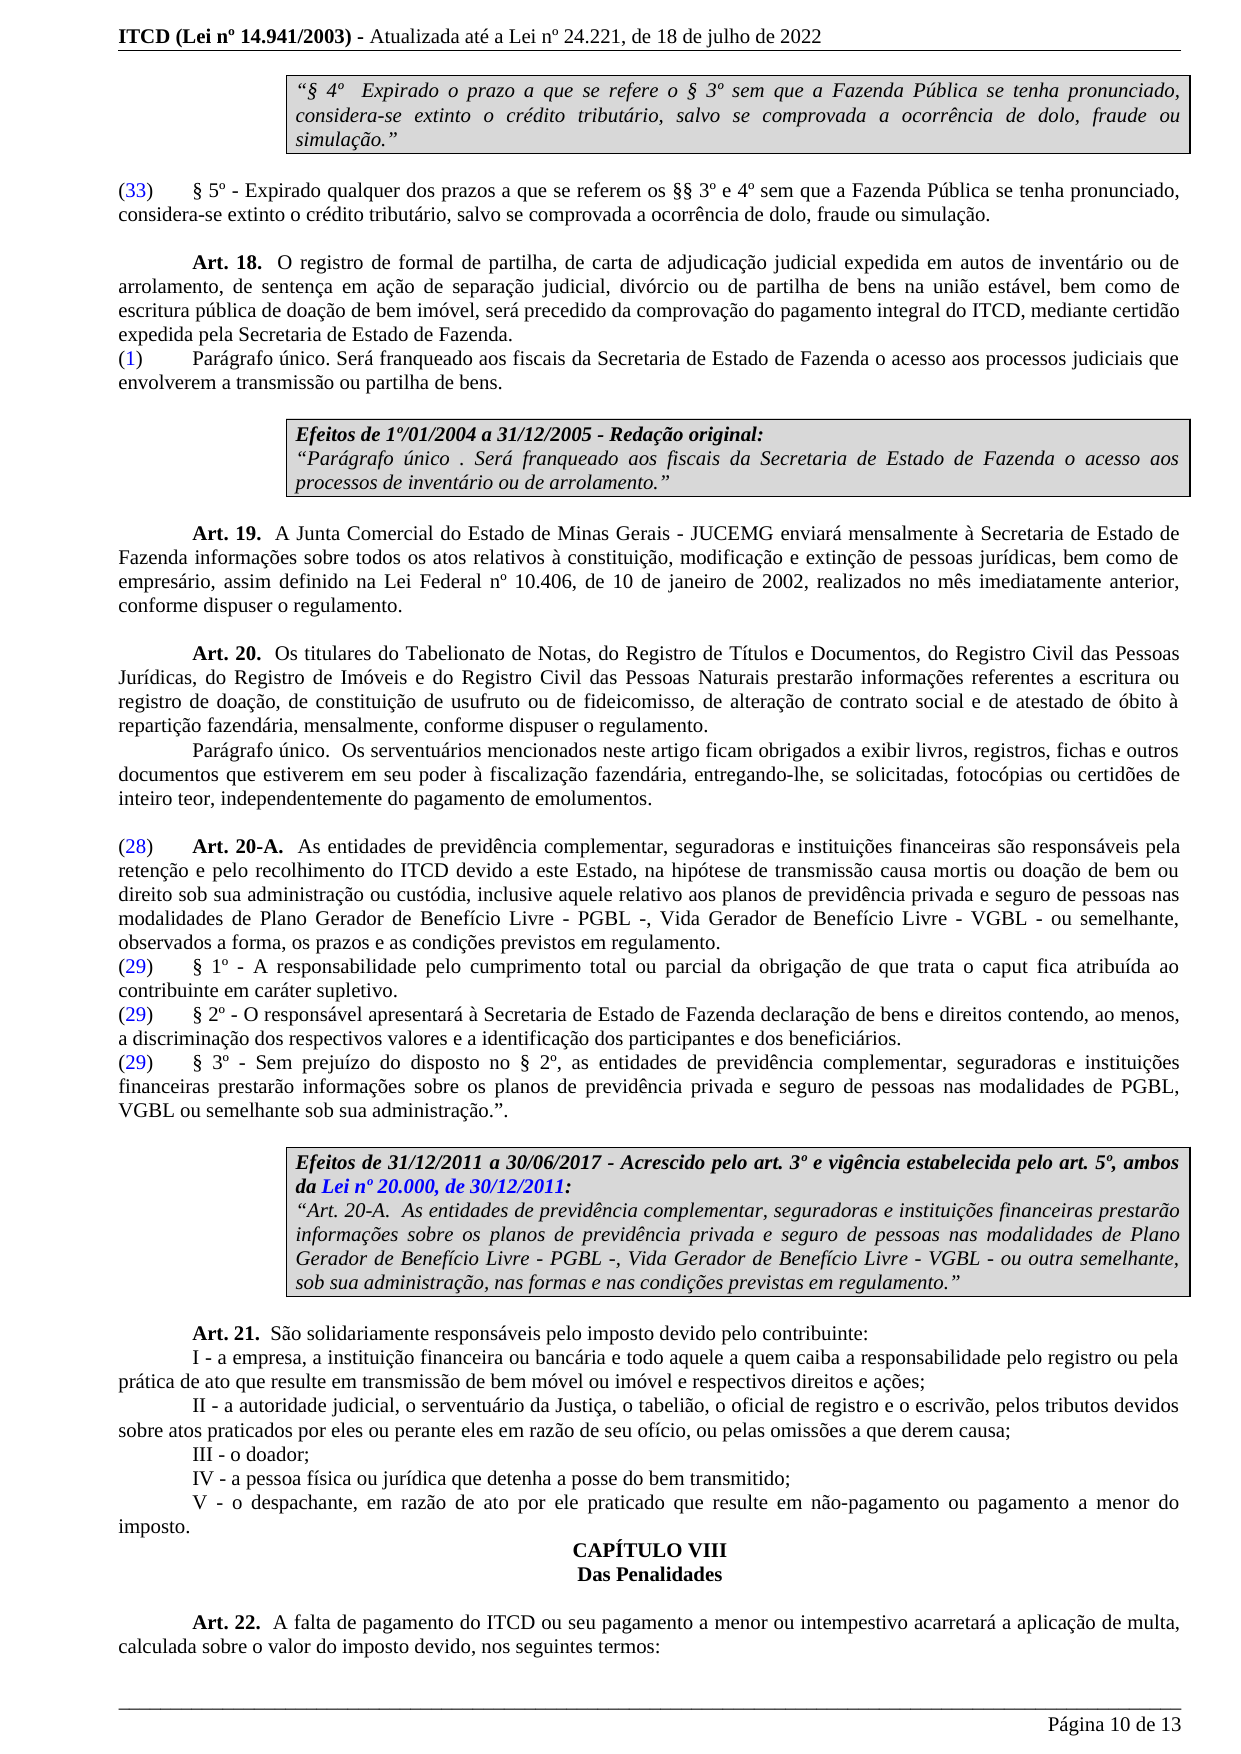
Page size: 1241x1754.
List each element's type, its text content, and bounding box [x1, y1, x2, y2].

text I - a empresa, a instituição financeira ou bancária e todo aquele a quem caiba a responsabilidade pelo registro ou pela prática de ato que resulte em transmissão de bem móvel ou imóvel e respectivos direitos e ações; [118, 1345, 1181, 1393]
text (29) § 1º - A responsabilidade pelo cumprimento total ou parcial da obrigação de que trata o caput fica atribuída ao contribuinte em caráter supletivo. [118, 954, 1181, 1002]
text “Parágrafo único . Será franqueado aos fiscais da Secretaria de Estado de Fazenda o acesso aos processos de inventário ou de arrolamento.” [287, 442, 1189, 496]
text IV - a pessoa física ou jurídica que detenha a posse do bem transmitido; [118, 1466, 1181, 1490]
text “§ 4º Expirado o prazo a que se refere o § 3º sem que a Fazenda Pública se tenha pronunciado, considera-se extinto o crédito tributário, salvo se comprovada a ocorrência de dolo, fraude ou simulação.” [287, 76, 1189, 153]
text CAPÍTULO VIII Das Penalidades [118, 1538, 1181, 1586]
text III - o doador; [118, 1442, 1181, 1466]
text (29) § 3º - Sem prejuízo do disposto no § 2º, as entidades de previdência complementar, seguradoras e instituições financeiras prestarão informações sobre os planos de previdência privada e seguro de pessoas nas modalidades de PGBL, VGBL ou semelhante sob sua administração.”. [118, 1050, 1181, 1122]
text “Art. 20-A. As entidades de previdência complementar, seguradoras e instituições financeiras prestarão informações sobre os planos de previdência privada e seguro de pessoas nas modalidades de Plano Gerador de Benefício Livre - PGBL -, Vida Gerador de Benefício Livre - VGBL - ou outra semelhante, sob sua administração, nas formas e nas condições previstas em regulamento.” [287, 1195, 1189, 1296]
text (33) § 5º - Expirado qualquer dos prazos a que se referem os §§ 3º e 4º sem que a Fazenda Pública se tenha pronunciado, considera-se extinto o crédito tributário, salvo se comprovada a ocorrência de dolo, fraude ou simulação. [118, 178, 1181, 226]
text (29) § 2º - O responsável apresentará à Secretaria de Estado de Fazenda declaração de bens e direitos contendo, ao menos, a discriminação dos respectivos valores e a identificação dos participantes e dos beneficiários. [118, 1002, 1181, 1050]
text Art. 22. A falta de pagamento do ITCD ou seu pagamento a menor ou intempestivo acarretará a aplicação de multa, calculada sobre o valor do imposto devido, nos seguintes termos: [118, 1610, 1181, 1658]
text Art. 18. O registro de formal de partilha, de carta de adjudicação judicial expedida em autos de inventário ou de arrolamento, de sentença em ação de separação judicial, divórcio ou de partilha de bens na união estável, bem como de escritura pública de doação de bem imóvel, será precedido da comprovação do pagamento integral do ITCD, mediante certidão expedida pela Secretaria de Estado de Fazenda. [118, 250, 1181, 346]
text Efeitos de 31/12/2011 a 30/06/2017 - Acrescido pelo art. 3º e vigência estabelecida pelo art. 5º, ambos da Lei nº 20.000, de 30/12/2011: [287, 1148, 1189, 1195]
text Art. 20. Os titulares do Tabelionato de Notas, do Registro de Títulos e Documentos, do Registro Civil das Pessoas Jurídicas, do Registro de Imóveis e do Registro Civil das Pessoas Naturais prestarão informações referentes a escritura ou registro de doação, de constituição de usufruto ou de fideicomisso, de alteração de contrato social e de atestado de óbito à repartição fazendária, mensalmente, conforme dispuser o regulamento. [118, 641, 1181, 737]
text Efeitos de 1º/01/2004 a 31/12/2005 - Redação original: [287, 420, 1189, 442]
text (1) Parágrafo único. Será franqueado aos fiscais da Secretaria de Estado de Fazenda o acesso aos processos judiciais que envolverem a transmissão ou partilha de bens. [118, 346, 1181, 394]
text Art. 21. São solidariamente responsáveis pelo imposto devido pelo contribuinte: [118, 1321, 1181, 1345]
text II - a autoridade judicial, o serventuário da Justiça, o tabelião, o oficial de registro e o escrivão, pelos tributos devidos sobre atos praticados por eles ou perante eles em razão de seu ofício, ou pelas omissões a que derem causa; [118, 1393, 1181, 1442]
text Art. 19. A Junta Comercial do Estado de Minas Gerais - JUCEMG enviará mensalmente à Secretaria de Estado de Fazenda informações sobre todos os atos relativos à constituição, modificação e extinção de pessoas jurídicas, bem como de empresário, assim definido na Lei Federal nº 10.406, de 10 de janeiro de 2002, realizados no mês imediatamente anterior, conforme dispuser o regulamento. [118, 521, 1181, 617]
text Parágrafo único. Os serventuários mencionados neste artigo ficam obrigados a exibir livros, registros, fichas e outros documentos que estiverem em seu poder à fiscalização fazendária, entregando-lhe, se solicitadas, fotocópias ou certidões de inteiro teor, independentemente do pagamento de emolumentos. [118, 737, 1181, 810]
text V - o despachante, em razão de ato por ele praticado que resulte em não-pagamento ou pagamento a menor do imposto. [118, 1490, 1181, 1538]
text (28) Art. 20-A. As entidades de previdência complementar, seguradoras e instituições financeiras são responsáveis pela retenção e pelo recolhimento do ITCD devido a este Estado, na hipótese de transmissão causa mortis ou doação de bem ou direito sob sua administração ou custódia, inclusive aquele relativo aos planos de previdência privada e seguro de pessoas nas modalidades de Plano Gerador de Benefício Livre - PGBL -, Vida Gerador de Benefício Livre - VGBL - ou semelhante, observados a forma, os prazos e as condições previstos em regulamento. [118, 834, 1181, 954]
